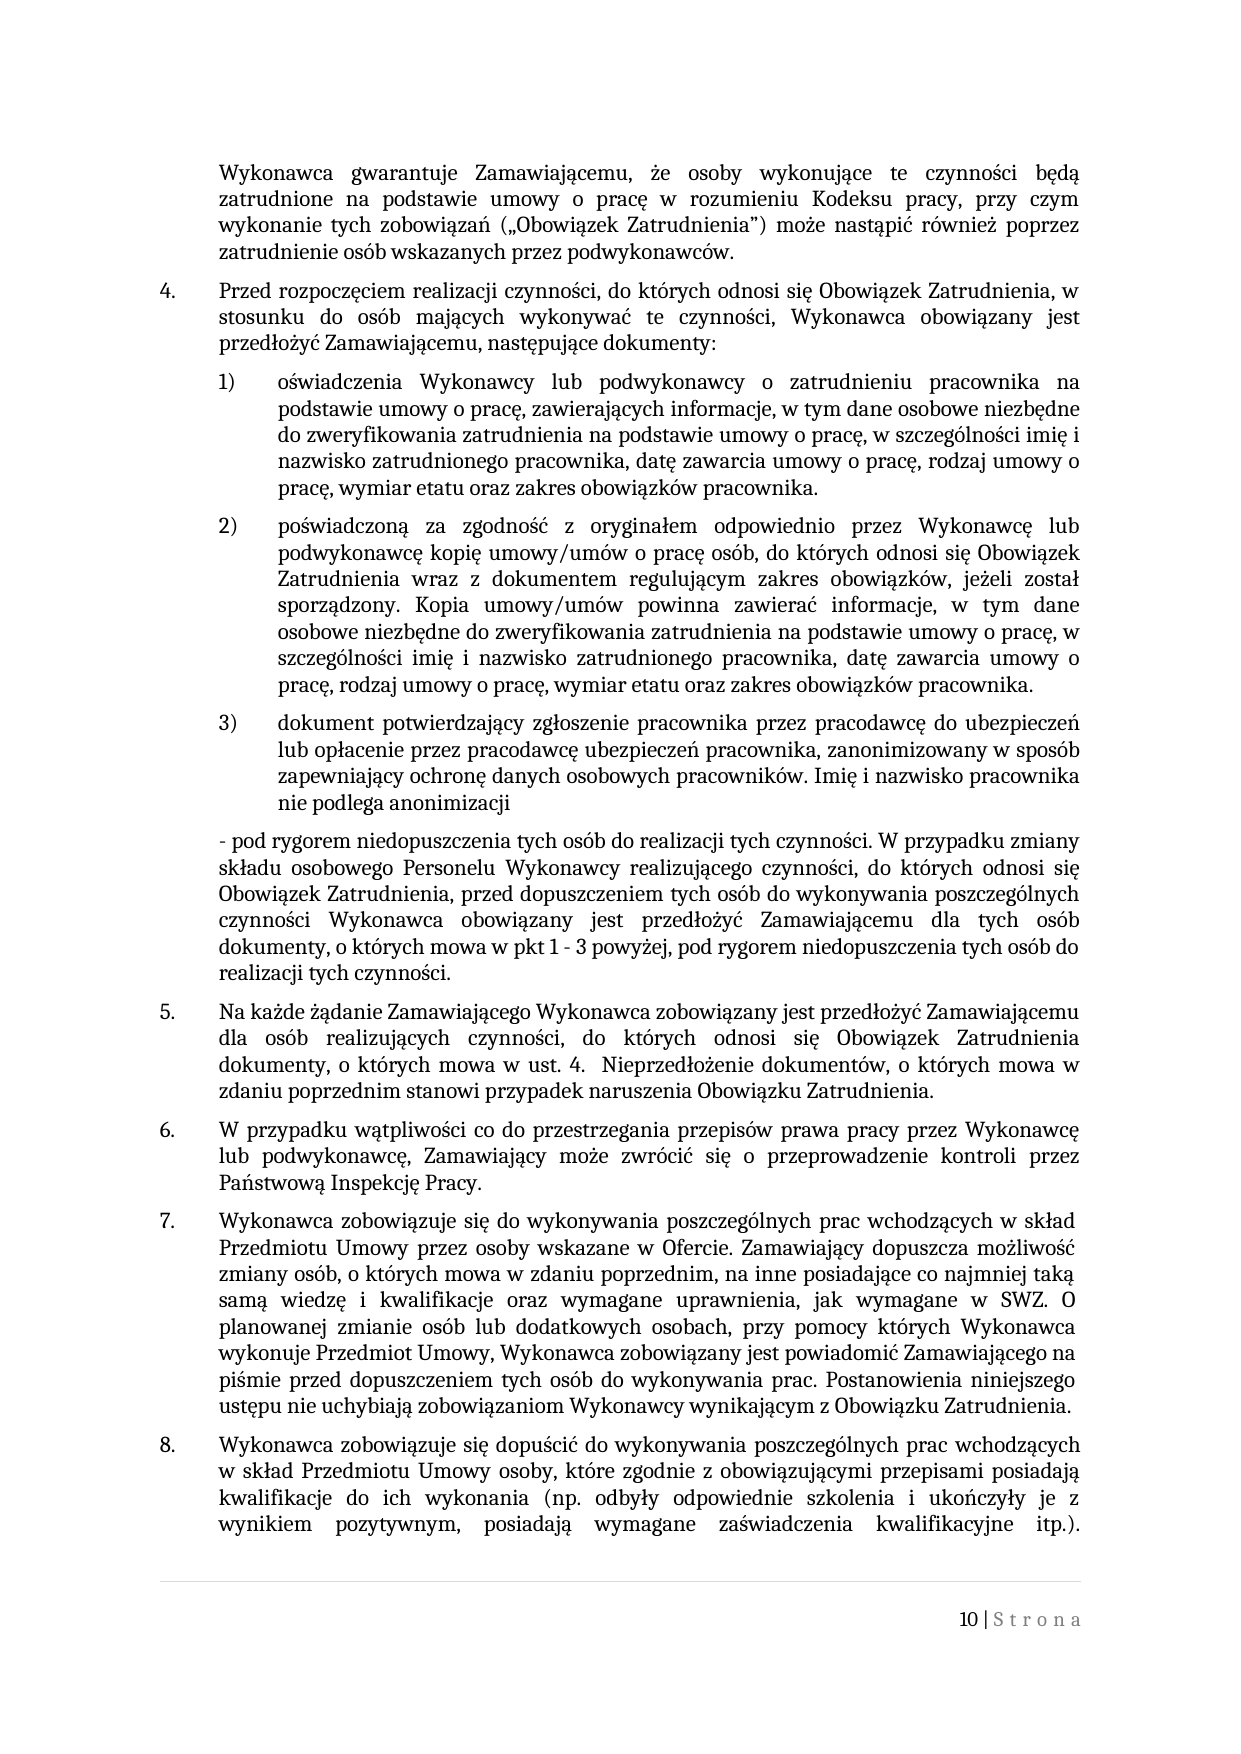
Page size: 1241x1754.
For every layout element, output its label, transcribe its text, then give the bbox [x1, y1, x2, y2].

text 3) dokument potwierdzający zgłoszenie pracownika przez pracodawcę do ubezpieczeń lub opłacenie przez pracodawcę ubezpieczeń pracownika, zanonimizowany w sposób zapewniający ochronę danych osobowych pracowników. Imię i nazwisko pracownika nie podlega anonimizacji [218, 710, 1081, 816]
text 5. Na każde żądanie Zamawiającego Wykonawca zobowiązany jest przedłożyć Zamawiającemu dla osób realizujących czynności, do których odnosi się Obowiązek Zatrudnienia dokumenty, o których mowa w ust. 4. Nieprzedłożenie dokumentów, o których mowa w zdaniu poprzednim stanowi przypadek naruszenia Obowiązku Zatrudnienia. [159, 999, 1081, 1104]
text 2) poświadczoną za zgodność z oryginałem odpowiednio przez Wykonawcę lub podwykonawcę kopię umowy/umów o pracę osób, do których odnosi się Obowiązek Zatrudnienia wraz z dokumentem regulującym zakres obowiązków, jeżeli został sporządzony. Kopia umowy/umów powinna zawierać informacje, w tym dane osobowe niezbędne do zweryfikowania zatrudnienia na podstawie umowy o pracę, w szczególności imię i nazwisko zatrudnionego pracownika, datę zawarcia umowy o pracę, rodzaj umowy o pracę, wymiar etatu oraz zakres obowiązków pracownika. [218, 513, 1081, 698]
text 7. Wykonawca zobowiązuje się do wykonywania poszczególnych prac wchodzących w skład Przedmiotu Umowy przez osoby wskazane w Ofercie. Zamawiający dopuszcza możliwość zmiany osób, o których mowa w zdaniu poprzednim, na inne posiadające co najmniej taką samą wiedzę i kwalifikacje oraz wymagane uprawnienia, jak wymagane w SWZ. O planowanej zmianie osób lub dodatkowych osobach, przy pomocy których Wykonawca wykonuje Przedmiot Umowy, Wykonawca zobowiązany jest powiadomić Zamawiającego na piśmie przed dopuszczeniem tych osób do wykonywania prac. Postanowienia niniejszego ustępu nie uchybiają zobowiązaniom Wykonawcy wynikającym z Obowiązku Zatrudnienia. [159, 1208, 1077, 1419]
text 1) oświadczenia Wykonawcy lub podwykonawcy o zatrudnieniu pracownika na podstawie umowy o pracę, zawierających informacje, w tym dane osobowe niezbędne do zweryfikowania zatrudnienia na podstawie umowy o pracę, w szczególności imię i nazwisko zatrudnionego pracownika, datę zawarcia umowy o pracę, rodzaj umowy o pracę, wymiar etatu oraz zakres obowiązków pracownika. [218, 369, 1081, 501]
text 4. Przed rozpoczęciem realizacji czynności, do których odnosi się Obowiązek Zatrudnienia, w stosunku do osób mających wykonywać te czynności, Wykonawca obowiązany jest przedłożyć Zamawiającemu, następujące dokumenty: [159, 277, 1081, 356]
text 6. W przypadku wątpliwości co do przestrzegania przepisów prawa pracy przez Wykonawcę lub podwykonawcę, Zamawiający może zwrócić się o przeprowadzenie kontroli przez Państwową Inspekcję Pracy. [159, 1117, 1081, 1196]
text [159, 1432, 1081, 1537]
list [159, 159, 1081, 265]
text - pod rygorem niedopuszczenia tych osób do realizacji tych czynności. W przypadku zmiany składu osobowego Personelu Wykonawcy realizującego czynności, do których odnosi się Obowiązek Zatrudnienia, przed dopuszczeniem tych osób do wykonywania poszczególnych czynności Wykonawca obowiązany jest przedłożyć Zamawiającemu dla tych osób dokumenty, o których mowa w pkt 1 - 3 powyżej, pod rygorem niedopuszczenia tych osób do realizacji tych czynności. [218, 828, 1081, 986]
